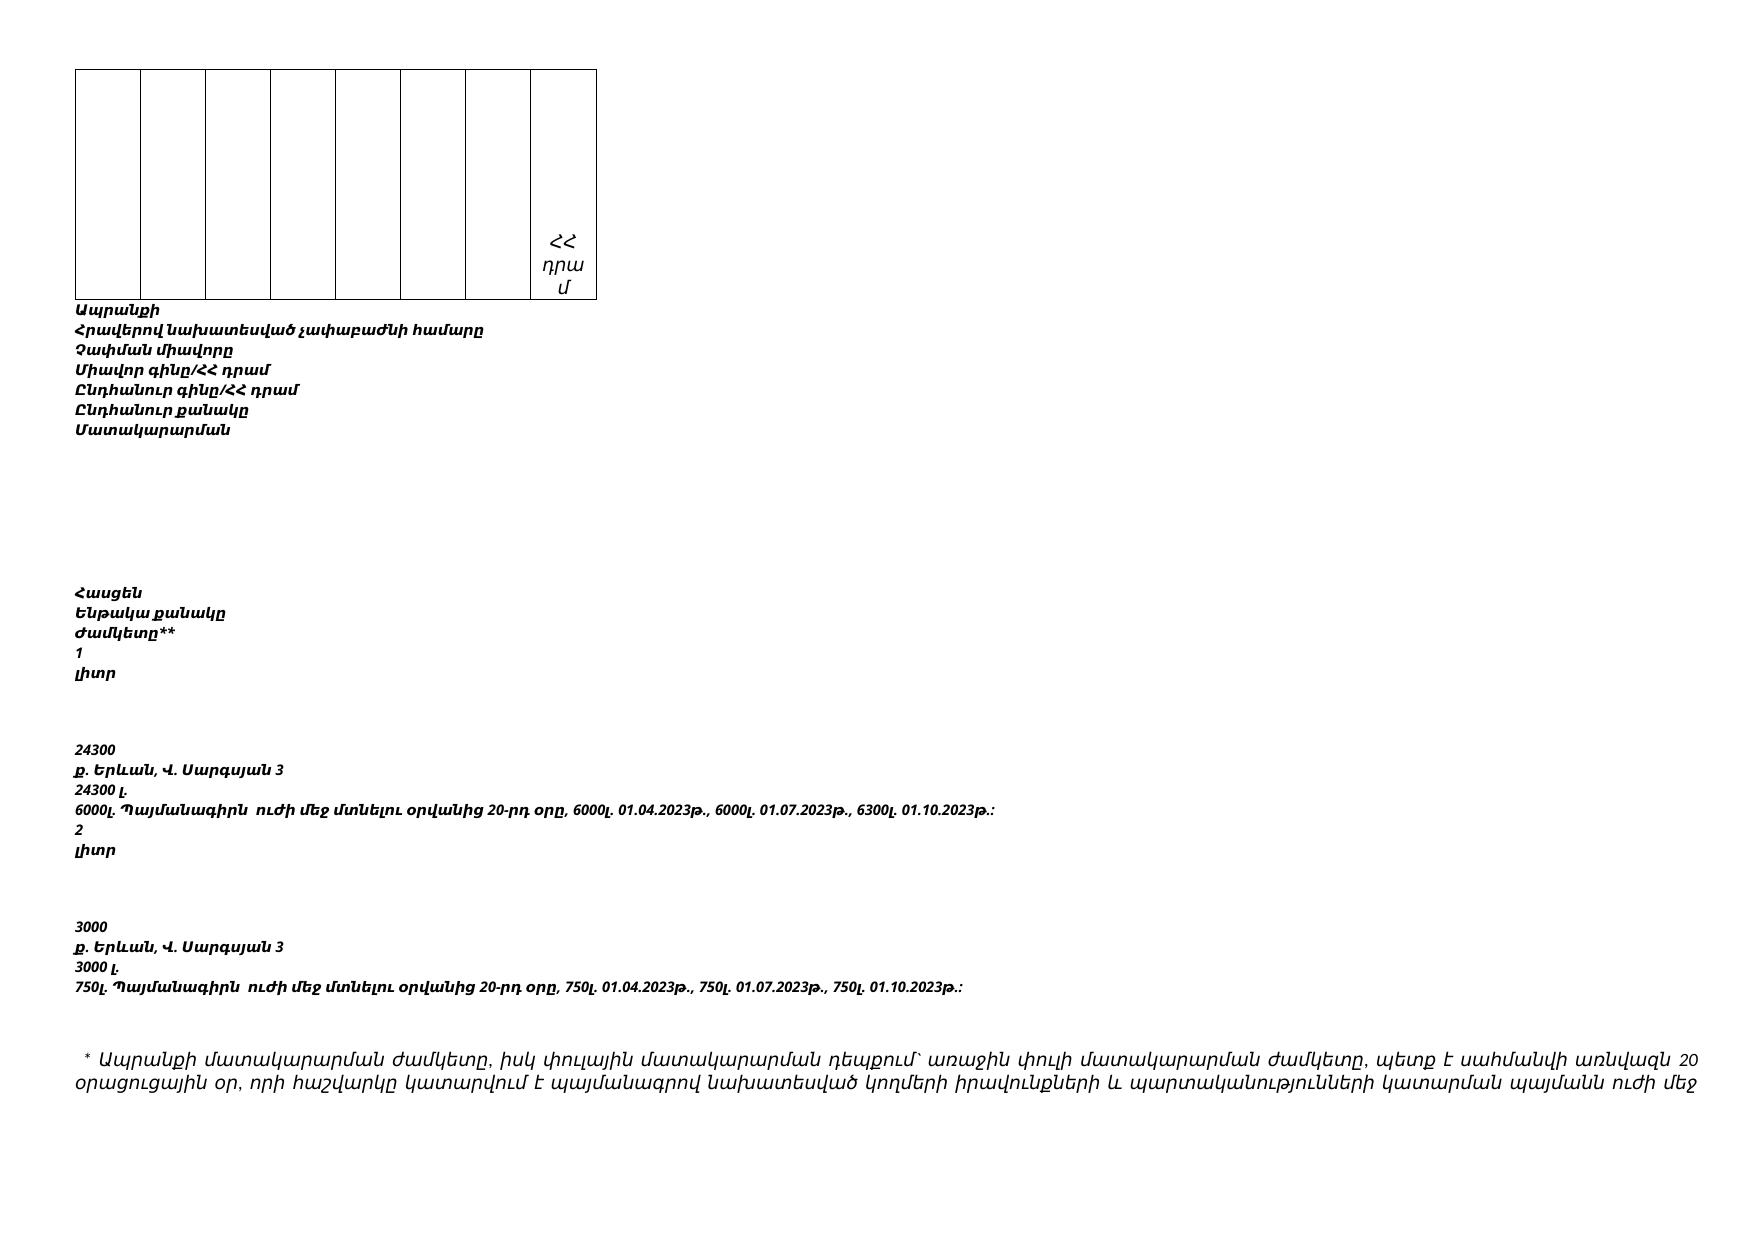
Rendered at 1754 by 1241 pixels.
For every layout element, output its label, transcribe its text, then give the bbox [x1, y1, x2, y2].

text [75, 1048, 1698, 1094]
text ՀՀ դրամ [542, 70, 585, 299]
